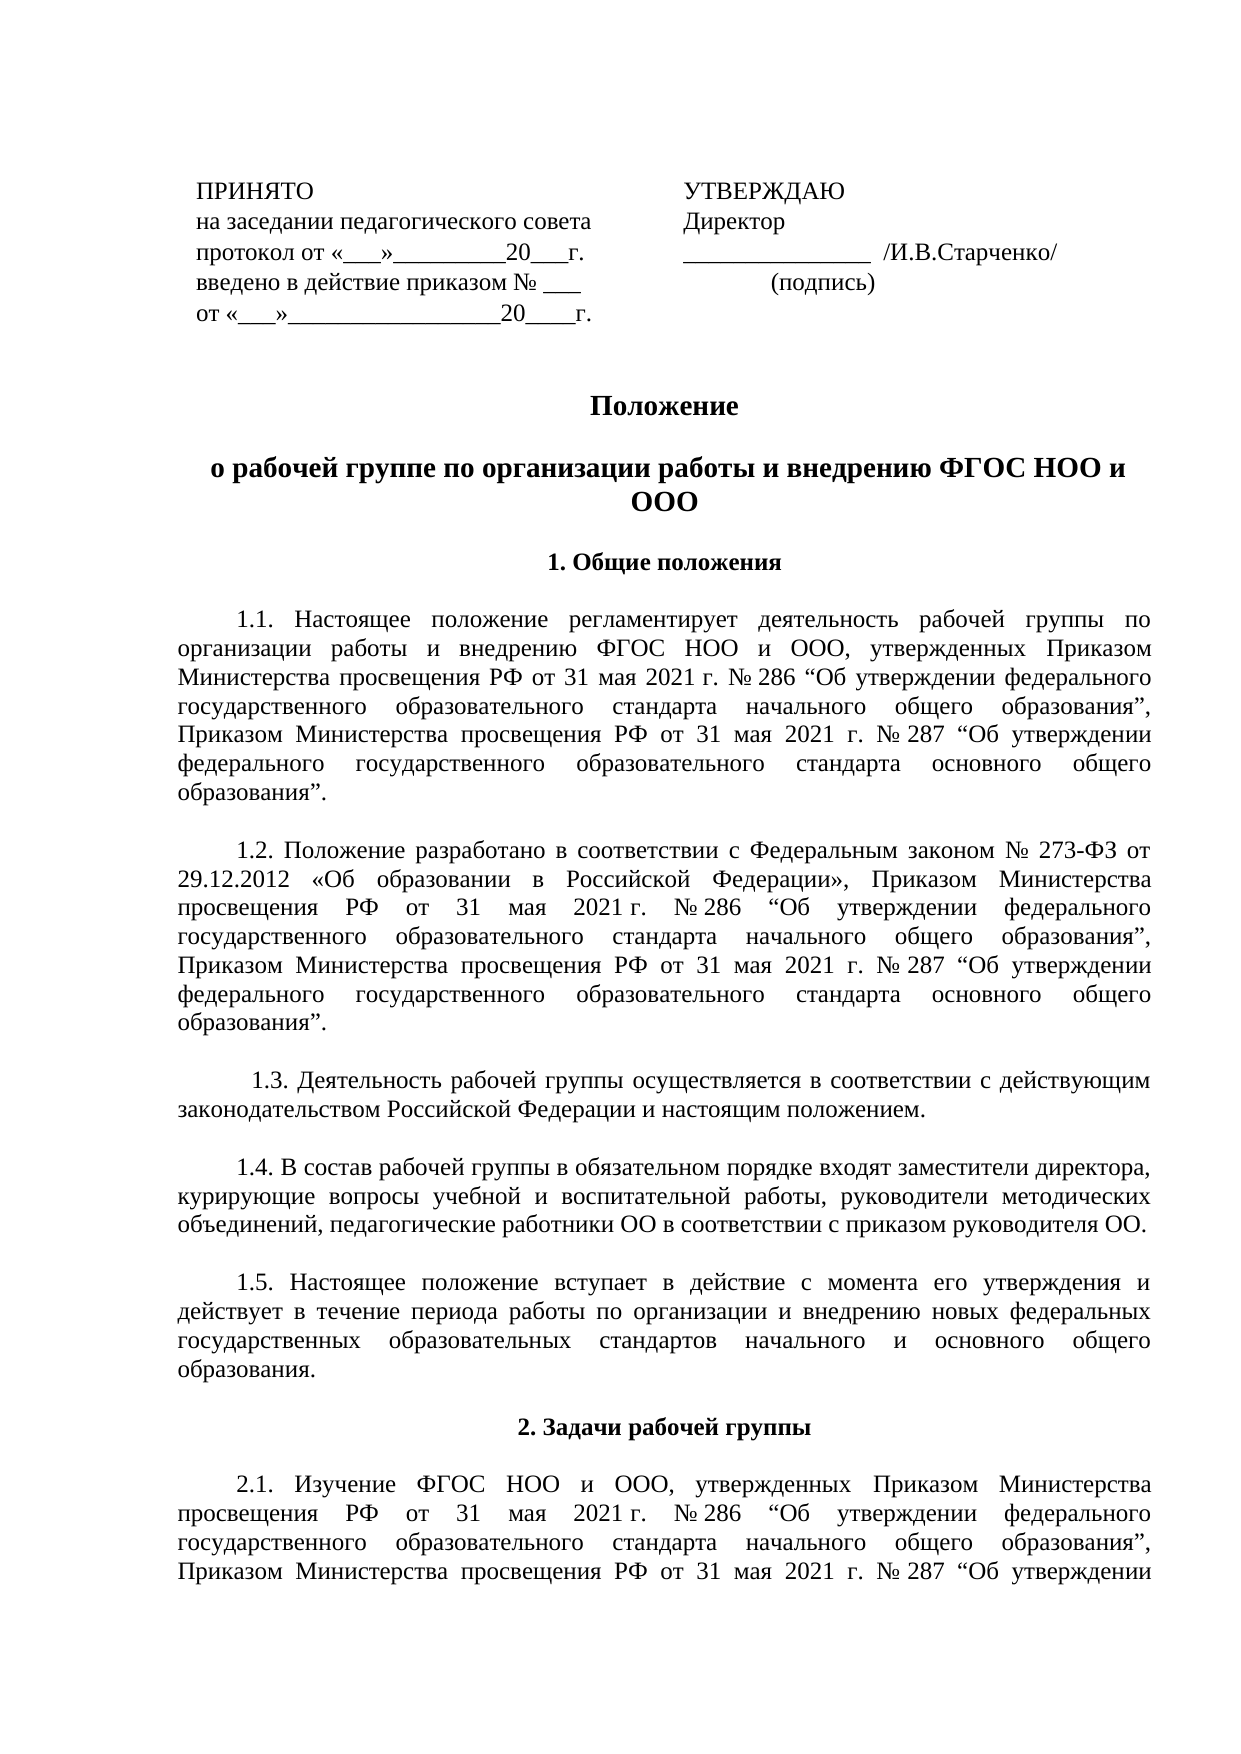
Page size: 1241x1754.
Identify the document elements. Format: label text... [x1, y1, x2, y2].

text Положение [177, 388, 1152, 421]
text 1.4. В состав рабочей группы в обязательном порядке входят заместители директора, курирующие вопросы учебной и воспитательной работы, руководители методических объединений, педагогические работники ОО в соответствии с приказом руководителя ОО. [177, 1152, 1152, 1238]
table_header УТВЕРЖДАЮ Директор _______________ /И.В.Старченко/ (подпись) [653, 176, 1140, 358]
text 1. Общие положения [177, 547, 1152, 575]
text 1.5. Настоящее положение вступает в действие с момента его утверждения и действует в течение периода работы по организации и внедрению новых федеральных государственных образовательных стандартов начального и основного общего образования. [177, 1267, 1152, 1382]
text 2. Задачи рабочей группы [177, 1412, 1152, 1440]
text о рабочей группе по организации работы и внедрению ФГОС НОО и ООО [177, 450, 1152, 517]
table_header ПРИНЯТО на заседании педагогического совета протокол от «___»_________20___г. введено в действие приказом № ___ от «___»_________________20____г. [166, 176, 653, 358]
text 1.1. Настоящее положение регламентирует деятельность рабочей группы по организации работы и внедрению ФГОС НОО и ООО, утвержденных Приказом Министерства просвещения РФ от 31 мая 2021 г. № 286 “Об утверждении федерального государственного образовательного стандарта начального общего образования”, Приказом Министерства просвещения РФ от 31 мая 2021 г. № 287 “Об утверждении федерального государственного образовательного стандарта основного общего образования”. [177, 604, 1152, 806]
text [177, 1469, 1152, 1584]
text 1.2. Положение разработано в соответствии с Федеральным законом № 273-ФЗ от 29.12.2012 «Об образовании в Российской Федерации», Приказом Министерства просвещения РФ от 31 мая 2021 г. № 286 “Об утверждении федерального государственного образовательного стандарта начального общего образования”, Приказом Министерства просвещения РФ от 31 мая 2021 г. № 287 “Об утверждении федерального государственного образовательного стандарта основного общего образования”. [177, 835, 1152, 1036]
text 1.3. Деятельность рабочей группы осуществляется в соответствии с действующим законодательством Российской Федерации и настоящим положением. [177, 1065, 1152, 1123]
